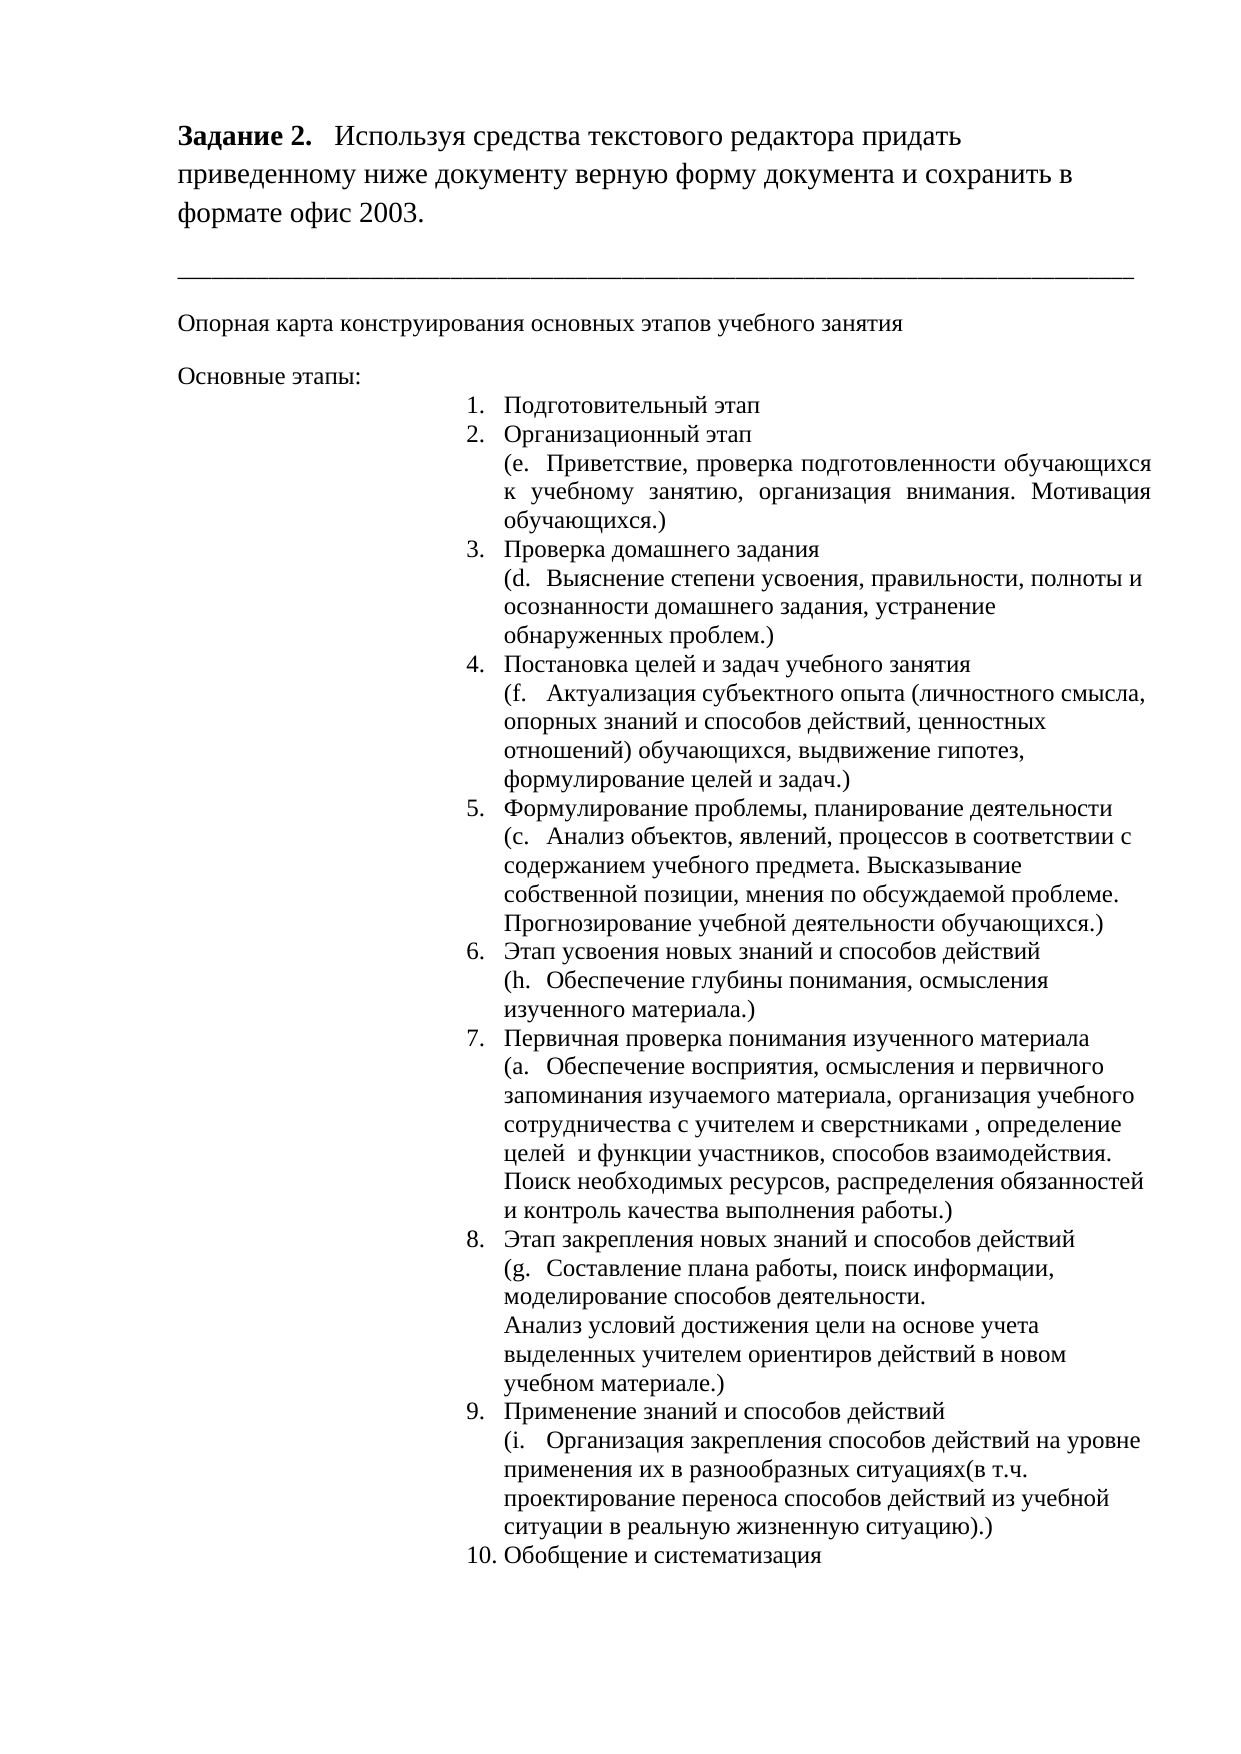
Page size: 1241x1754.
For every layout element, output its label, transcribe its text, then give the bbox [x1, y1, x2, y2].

list (d. Выяснение степени усвоения, правильности, полноты и осознанности домашнего задания, устранение обнаруженных проблем.) [504, 563, 1152, 649]
list Обобщение и систематизация [466, 1540, 1152, 1569]
list Формулирование проблемы, планирование деятельности [466, 793, 1152, 821]
list Подготовительный этап [466, 390, 1152, 419]
text Задание 2. Используя средства текстового редактора придать приведенному ниже документу верную форму документа и сохранить в формате офис 2003. [177, 118, 1152, 229]
list (h. Обеспечение глубины понимания, осмысления изученного материала.) [504, 965, 1152, 1023]
list (f. Актуализация субъектного опыта (личностного смысла, опорных знаний и способов действий, ценностных отношений) обучающихся, выдвижение гипотез, формулирование целей и задач.) [504, 678, 1152, 793]
list (a. Обеспечение восприятия, осмысления и первичного запоминания изучаемого материала, организация учебного сотрудничества с учителем и сверстниками , определение целей и функции участников, способов взаимодействия. Поиск необходимых ресурсов, распределения обязанностей и контроль качества выполнения работы.) [504, 1051, 1152, 1224]
list (i. Организация закрепления способов действий на уровне применения их в разнообразных ситуациях(в т.ч. проектирование переноса способов действий из учебной ситуации в реальную жизненную ситуацию).) [504, 1425, 1152, 1540]
list Постановка целей и задач учебного занятия [466, 649, 1152, 678]
text Опорная карта конструирования основных этапов учебного занятия [177, 308, 1152, 336]
list Первичная проверка понимания изученного материала [466, 1023, 1152, 1051]
list Анализ условий достижения цели на основе учета выделенных учителем ориентиров действий в новом учебном материале.) [504, 1310, 1152, 1396]
list Организационный этап [466, 419, 1152, 448]
list (e. Приветствие, проверка подготовленности обучающихся к учебному занятию, организация внимания. Мотивация обучающихся.) [504, 448, 1152, 534]
list Проверка домашнего задания [466, 534, 1152, 563]
list (g. Составление плана работы, поиск информации, моделирование способов деятельности. [504, 1253, 1152, 1310]
text Основные этапы: [177, 361, 1152, 390]
list Этап усвоения новых знаний и способов действий [466, 936, 1152, 965]
list (c. Анализ объектов, явлений, процессов в соответствии с содержанием учебного предмета. Высказывание собственной позиции, мнения по обсуждаемой проблеме. Прогнозирование учебной деятельности обучающихся.) [504, 821, 1152, 936]
list Применение знаний и способов действий [466, 1396, 1152, 1425]
list Этап закрепления новых знаний и способов действий [466, 1224, 1152, 1253]
text ____________________________________________________________________________________ [177, 254, 1152, 283]
